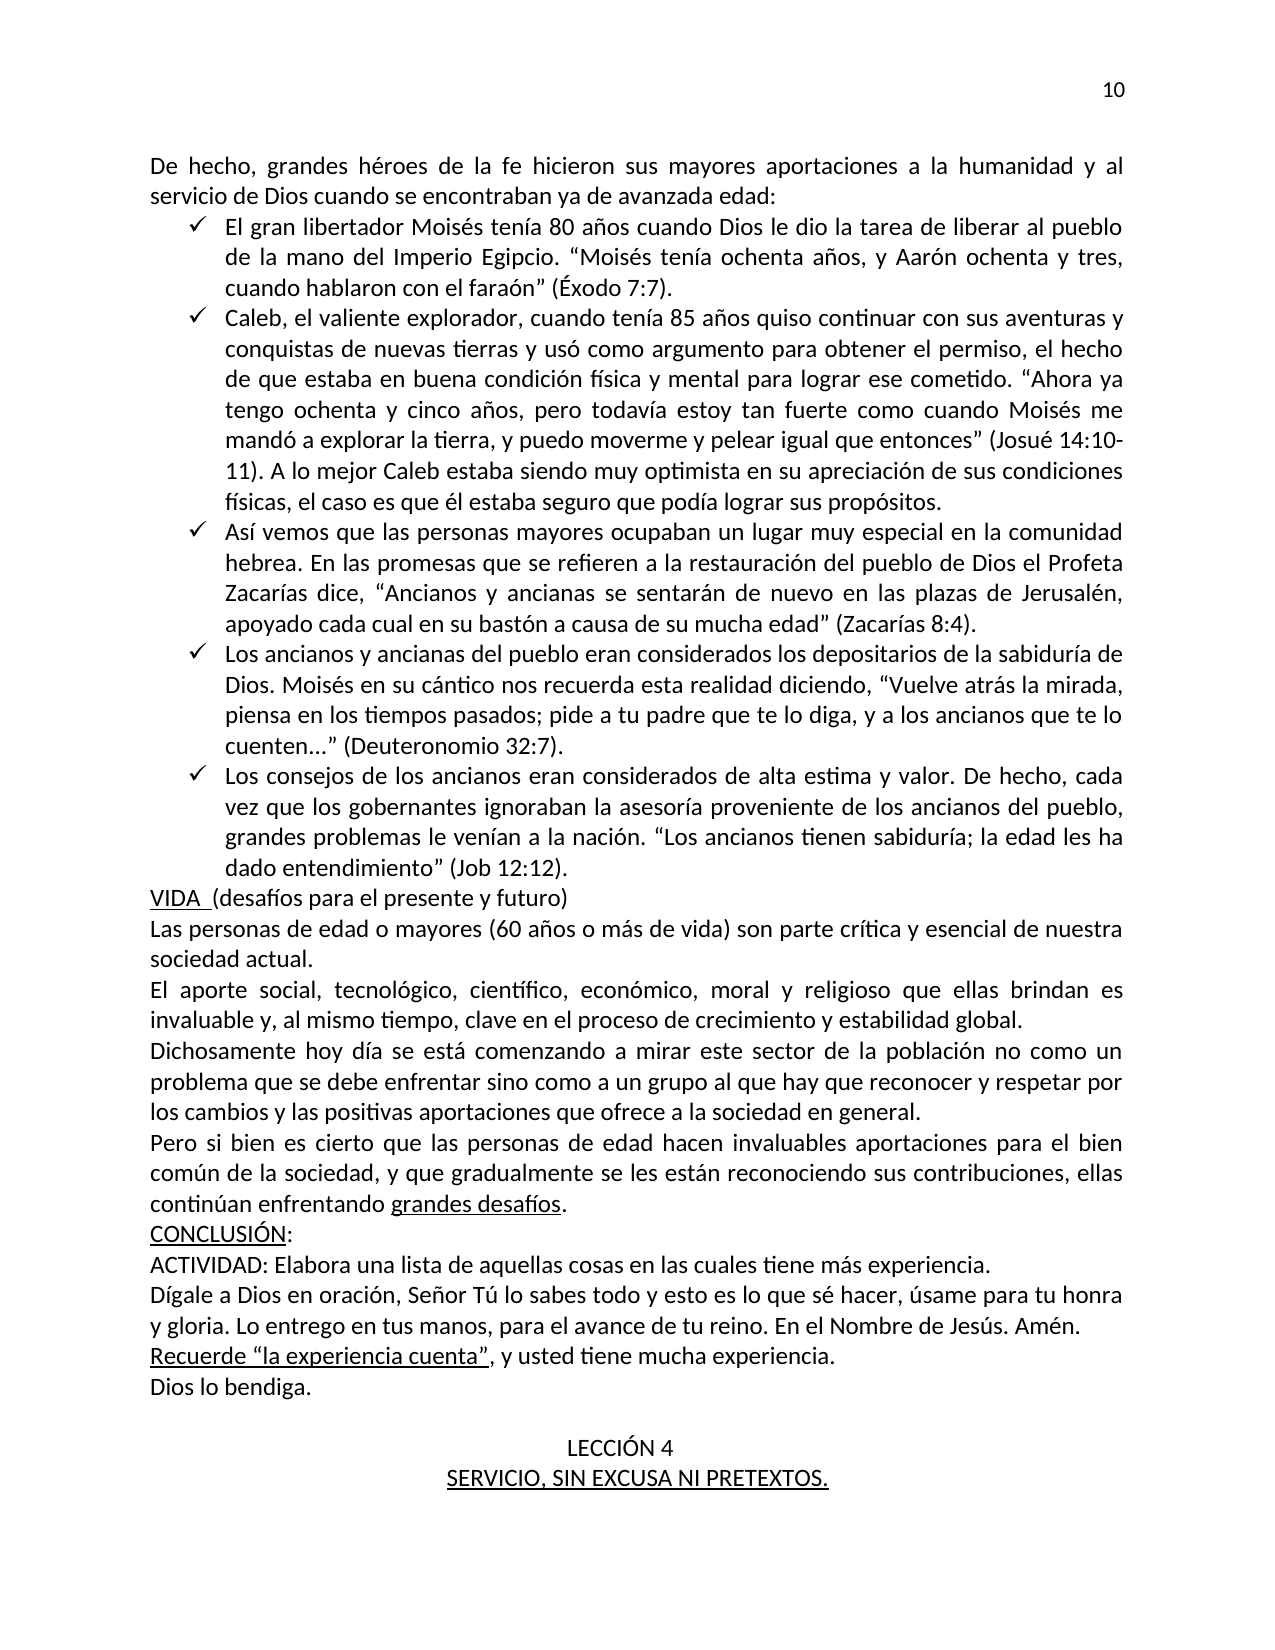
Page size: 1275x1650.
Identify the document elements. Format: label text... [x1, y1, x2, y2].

text Dígale a Dios en oración, Señor Tú lo sabes todo y esto es lo que sé hacer, úsame para tu honra y gloria. Lo entrego en tus manos, para el avance de tu reino. En el Nombre de Jesús. Amén. [150, 1279, 1125, 1340]
list Los ancianos y ancianas del pueblo eran considerados los depositarios de la sabiduría de Dios. Moisés en su cántico nos recuerda esta realidad diciendo, “Vuelve atrás la mirada, piensa en los tiempos pasados; pide a tu padre que te lo diga, y a los ancianos que te lo cuenten...” (Deuteronomio 32:7). [187, 638, 1125, 760]
text CONCLUSIÓN: [150, 1218, 1125, 1249]
text Las personas de edad o mayores (60 años o más de vida) son parte crítica y esencial de nuestra sociedad actual. [150, 913, 1125, 974]
text LECCIÓN 4 [150, 1432, 1125, 1462]
text El aporte social, tecnológico, científico, económico, moral y religioso que ellas brindan es invaluable y, al mismo tiempo, clave en el proceso de crecimiento y estabilidad global. [150, 974, 1125, 1035]
text SERVICIO, SIN EXCUSA NI PRETEXTOS. [150, 1462, 1125, 1493]
list Caleb, el valiente explorador, cuando tenía 85 años quiso continuar con sus aventuras y conquistas de nuevas tierras y usó como argumento para obtener el permiso, el hecho de que estaba en buena condición física y mental para lograr ese cometido. “Ahora ya tengo ochenta y cinco años, pero todavía estoy tan fuerte como cuando Moisés me mandó a explorar la tierra, y puedo moverme y pelear igual que entonces” (Josué 14:10-11). A lo mejor Caleb estaba siendo muy optimista en su apreciación de sus condiciones físicas, el caso es que él estaba seguro que podía lograr sus propósitos. [187, 303, 1125, 516]
text Recuerde “la experiencia cuenta”, y usted tiene mucha experiencia. [150, 1340, 1125, 1371]
text Dios lo bendiga. [150, 1371, 1125, 1401]
list El gran libertador Moisés tenía 80 años cuando Dios le dio la tarea de liberar al pueblo de la mano del Imperio Egipcio. “Moisés tenía ochenta años, y Aarón ochenta y tres, cuando hablaron con el faraón” (Éxodo 7:7). [187, 211, 1125, 303]
text Dichosamente hoy día se está comenzando a mirar este sector de la población no como un problema que se debe enfrentar sino como a un grupo al que hay que reconocer y respetar por los cambios y las positivas aportaciones que ofrece a la sociedad en general. [150, 1035, 1125, 1127]
text De hecho, grandes héroes de la fe hicieron sus mayores aportaciones a la humanidad y al servicio de Dios cuando se encontraban ya de avanzada edad: [150, 150, 1125, 211]
text ACTIVIDAD: Elabora una lista de aquellas cosas en las cuales tiene más experiencia. [150, 1249, 1125, 1279]
list Así vemos que las personas mayores ocupaban un lugar muy especial en la comunidad hebrea. En las promesas que se refieren a la restauración del pueblo de Dios el Profeta Zacarías dice, “Ancianos y ancianas se sentarán de nuevo en las plazas de Jerusalén, apoyado cada cual en su bastón a causa de su mucha edad” (Zacarías 8:4). [187, 516, 1125, 638]
text VIDA (desafíos para el presente y futuro) [150, 882, 1125, 913]
list Los consejos de los ancianos eran considerados de alta estima y valor. De hecho, cada vez que los gobernantes ignoraban la asesoría proveniente de los ancianos del pueblo, grandes problemas le venían a la nación. “Los ancianos tienen sabiduría; la edad les ha dado entendimiento” (Job 12:12). [187, 760, 1125, 882]
text Pero si bien es cierto que las personas de edad hacen invaluables aportaciones para el bien común de la sociedad, y que gradualmente se les están reconociendo sus contribuciones, ellas continúan enfrentando grandes desafíos. [150, 1127, 1125, 1218]
